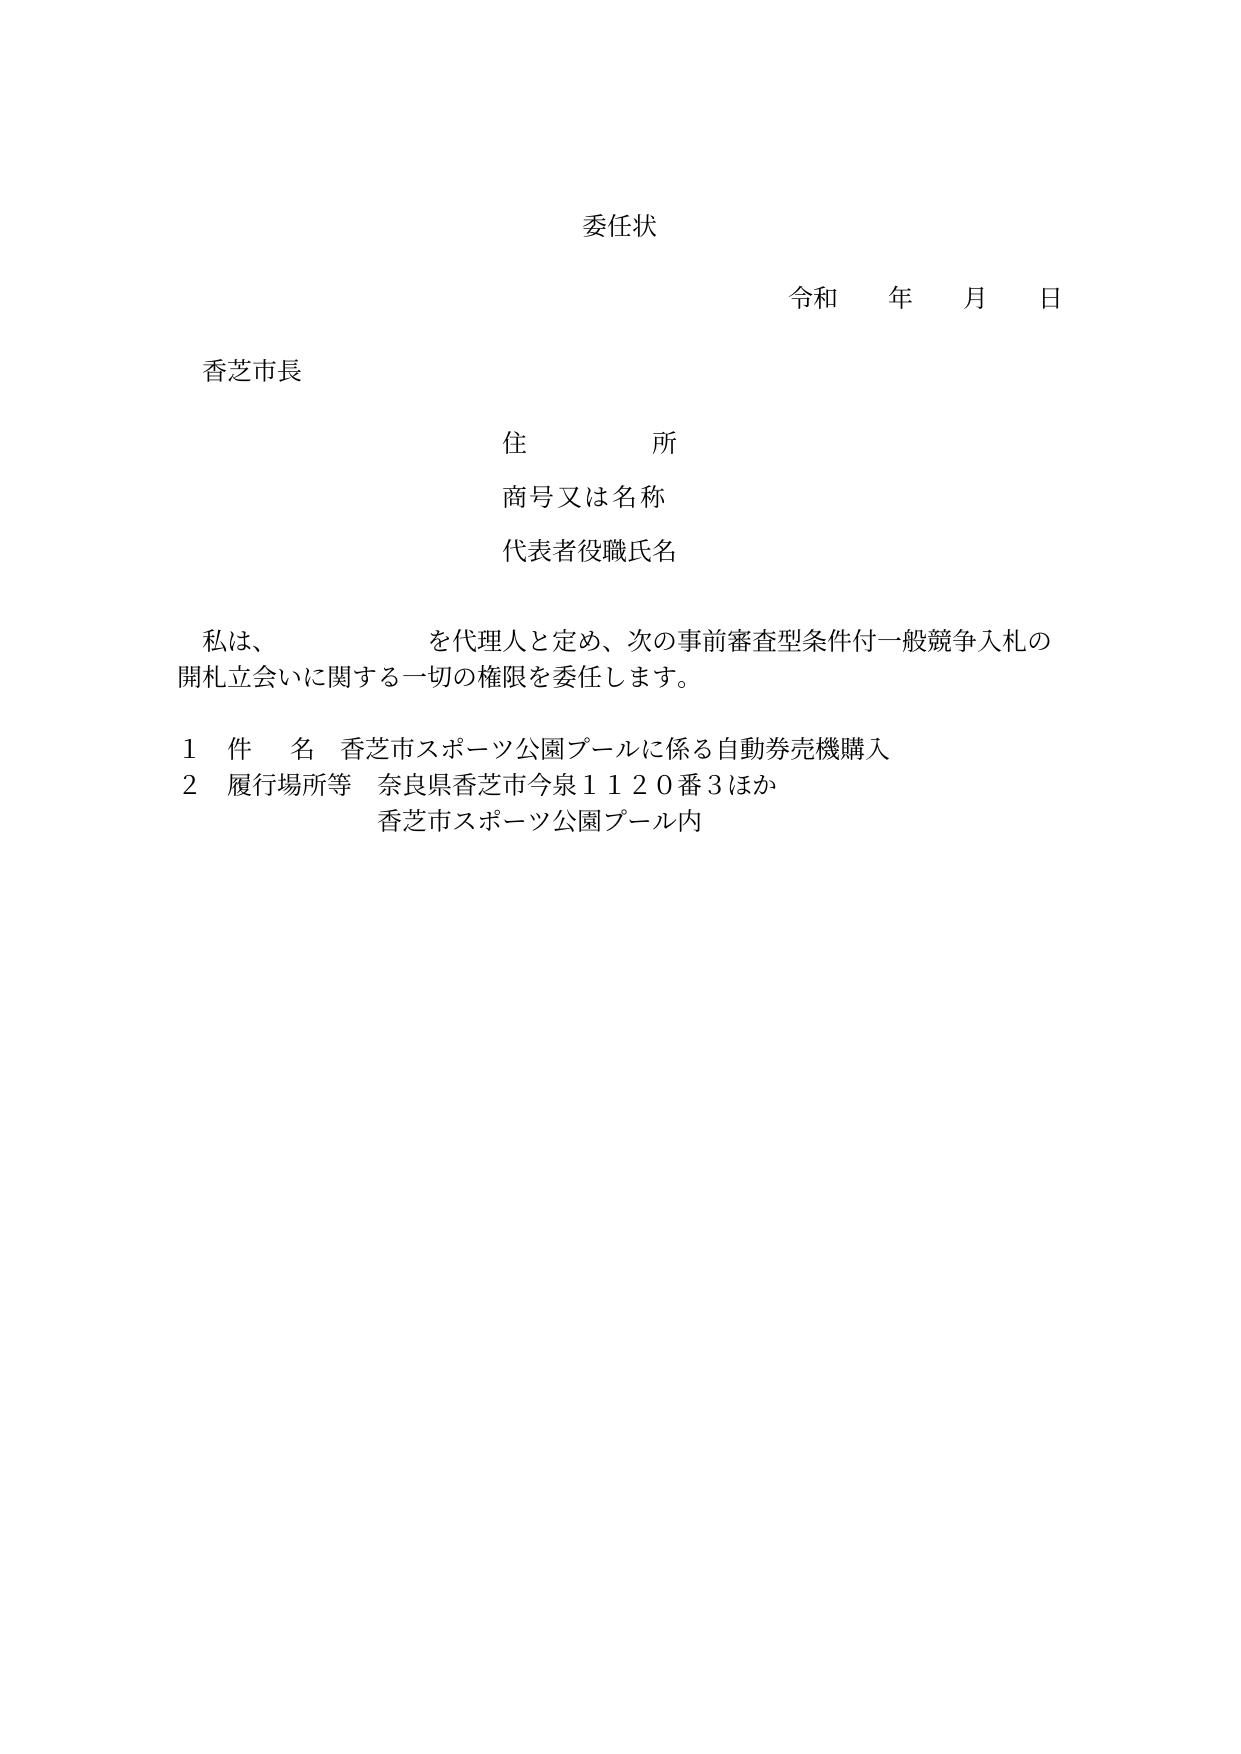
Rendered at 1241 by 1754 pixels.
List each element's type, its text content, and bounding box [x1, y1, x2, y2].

text 香芝市スポーツ公園プール内 [327, 801, 1063, 837]
text 香芝市長 [177, 351, 1063, 387]
text ２ 履行場所等 奈良県香芝市今泉１１２０番３ほか [177, 765, 1063, 801]
text 令和 年 月 日 [177, 279, 1063, 315]
text １ 件名 香芝市スポーツ公園プールに係る自動券売機購入 [177, 729, 1063, 765]
text 住 所 [177, 423, 1063, 459]
text 代表者役職氏名 [177, 531, 1063, 567]
text 委任状 [177, 207, 1063, 243]
text 私は、 を代理人と定め、次の事前審査型条件付一般競争入札の開札立会いに関する一切の権限を委任します。 [177, 621, 1063, 693]
text 商号又は名称 [177, 477, 1063, 513]
